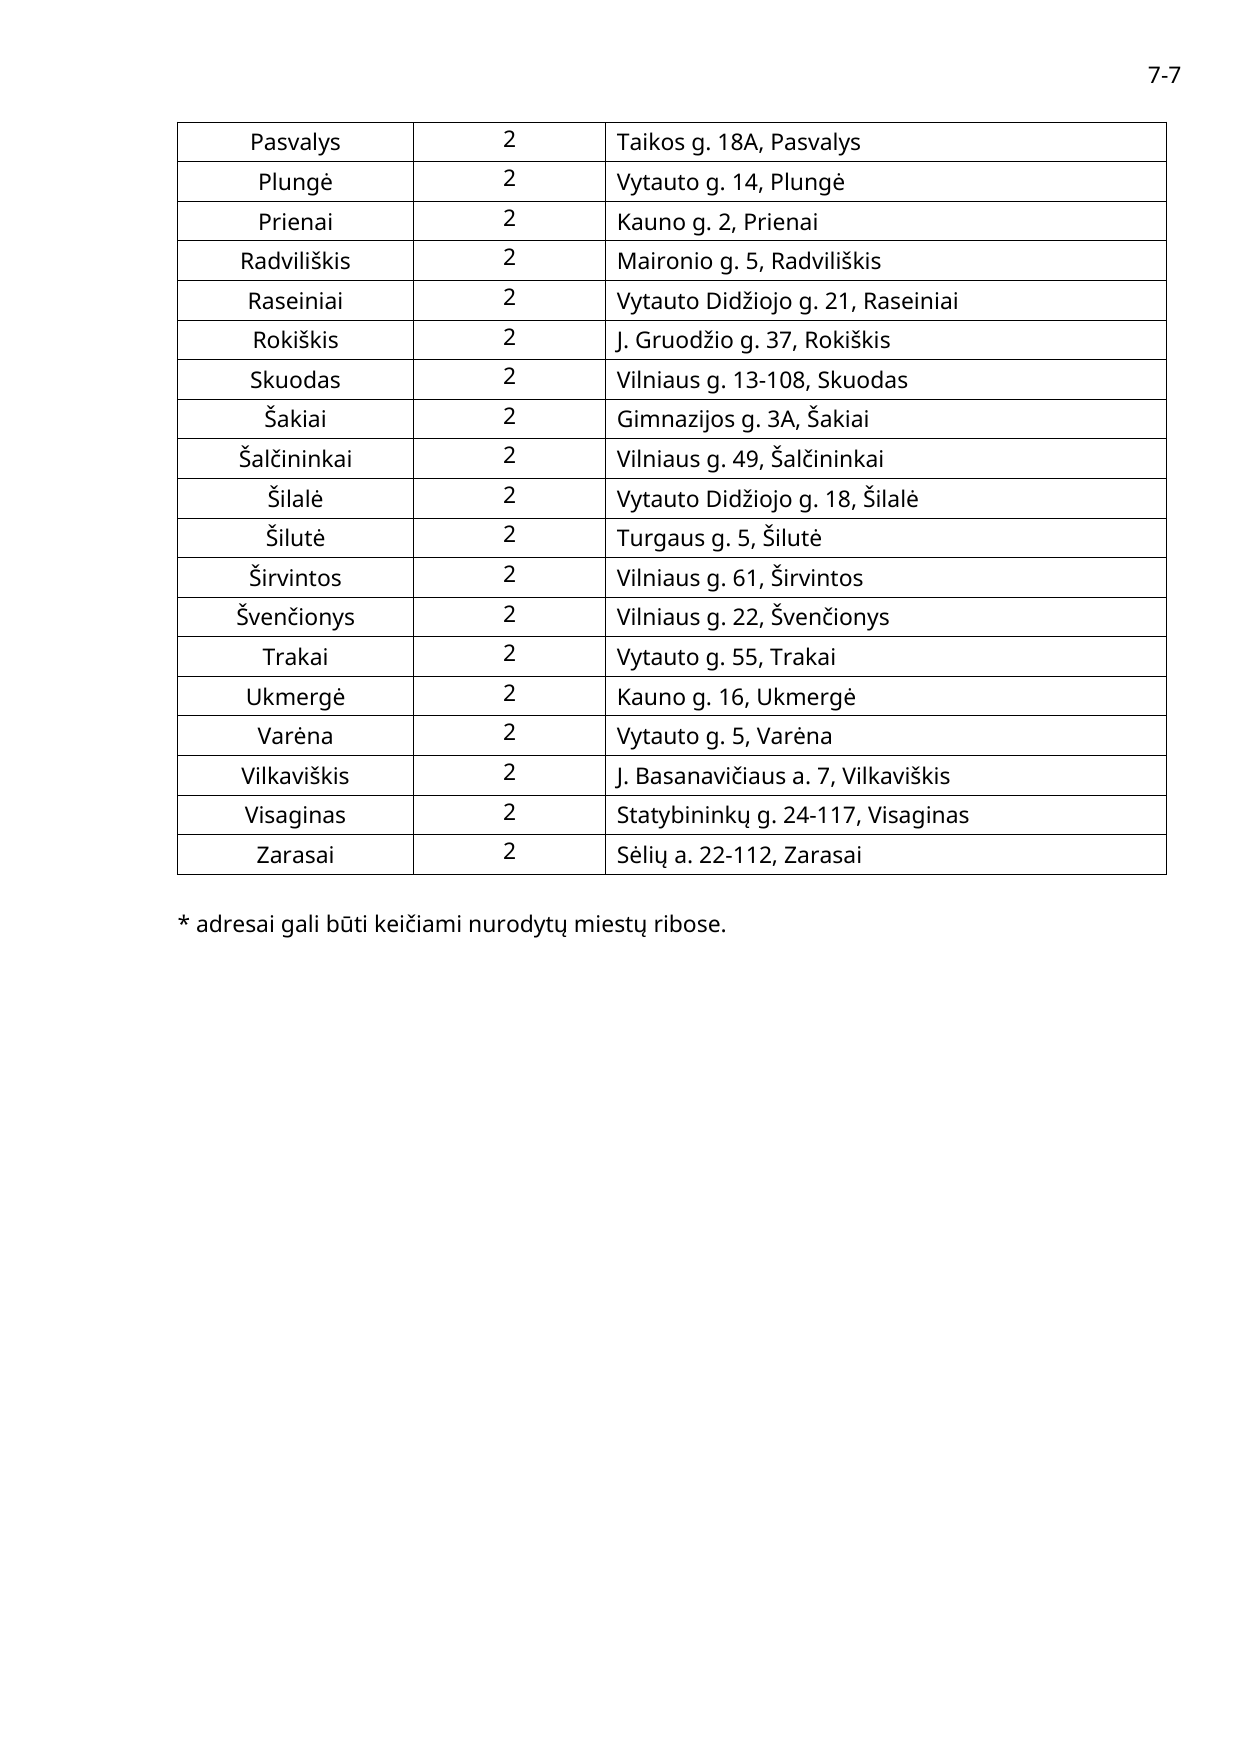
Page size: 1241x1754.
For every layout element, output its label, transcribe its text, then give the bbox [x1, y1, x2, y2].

table_cell Visaginas [178, 796, 413, 834]
table_cell 2 [414, 716, 605, 755]
table_cell Kauno g. 2, Prienai [606, 202, 1166, 240]
table_cell Šilutė [178, 519, 413, 557]
table_cell Turgaus g. 5, Šilutė [606, 519, 1166, 557]
table_cell Vytauto g. 14, Plungė [606, 162, 1166, 201]
table_cell Vilniaus g. 61, Širvintos [606, 558, 1166, 597]
table_cell 2 [414, 558, 605, 597]
table_cell Vytauto g. 5, Varėna [606, 716, 1166, 755]
table_cell Kauno g. 16, Ukmergė [606, 677, 1166, 715]
table_cell Vilniaus g. 49, Šalčininkai [606, 439, 1166, 478]
table_cell Švenčionys [178, 598, 413, 636]
table_cell Rokiškis [178, 321, 413, 359]
table_cell 2 [414, 598, 605, 636]
table_cell Vytauto Didžiojo g. 18, Šilalė [606, 479, 1166, 517]
table_cell Širvintos [178, 558, 413, 597]
table_cell 2 [414, 360, 605, 399]
table_cell Šakiai [178, 400, 413, 438]
table_cell Skuodas [178, 360, 413, 399]
table_cell 2 [414, 400, 605, 438]
table_cell Pasvalys [178, 123, 413, 161]
table_cell 2 [414, 321, 605, 359]
table_cell 2 [414, 756, 605, 794]
table_cell 2 [414, 637, 605, 676]
table_cell Šilalė [178, 479, 413, 517]
table_cell 2 [414, 123, 605, 161]
table_cell Vytauto Didžiojo g. 21, Raseiniai [606, 281, 1166, 319]
table_cell Prienai [178, 202, 413, 240]
table_cell 2 [414, 835, 605, 874]
table_cell Ukmergė [178, 677, 413, 715]
table_cell J. Gruodžio g. 37, Rokiškis [606, 321, 1166, 359]
table_cell 2 [414, 479, 605, 517]
table_cell Varėna [178, 716, 413, 755]
table_cell 2 [414, 202, 605, 240]
table_cell Radviliškis [178, 241, 413, 280]
table_cell Gimnazijos g. 3A, Šakiai [606, 400, 1166, 438]
table_cell 2 [414, 162, 605, 201]
table_cell Zarasai [178, 835, 413, 874]
table_cell Trakai [178, 637, 413, 676]
table_cell Vytauto g. 55, Trakai [606, 637, 1166, 676]
table_cell Vilkaviškis [178, 756, 413, 794]
table_cell 2 [414, 677, 605, 715]
table_cell Statybininkų g. 24-117, Visaginas [606, 796, 1166, 834]
table_cell Plungė [178, 162, 413, 201]
table_cell Raseiniai [178, 281, 413, 319]
table_cell 2 [414, 796, 605, 834]
table_cell 2 [414, 241, 605, 280]
table_cell J. Basanavičiaus a. 7, Vilkaviškis [606, 756, 1166, 794]
table_cell Taikos g. 18A, Pasvalys [606, 123, 1166, 161]
table_cell Vilniaus g. 13-108, Skuodas [606, 360, 1166, 399]
table_cell Sėlių a. 22-112, Zarasai [606, 835, 1166, 874]
text * adresai gali būti keičiami nurodytų miestų ribose. [177, 908, 1181, 940]
table_cell Maironio g. 5, Radviliškis [606, 241, 1166, 280]
table_cell 2 [414, 439, 605, 478]
table_cell Šalčininkai [178, 439, 413, 478]
table_cell 2 [414, 519, 605, 557]
table_cell 2 [414, 281, 605, 319]
table_cell Vilniaus g. 22, Švenčionys [606, 598, 1166, 636]
